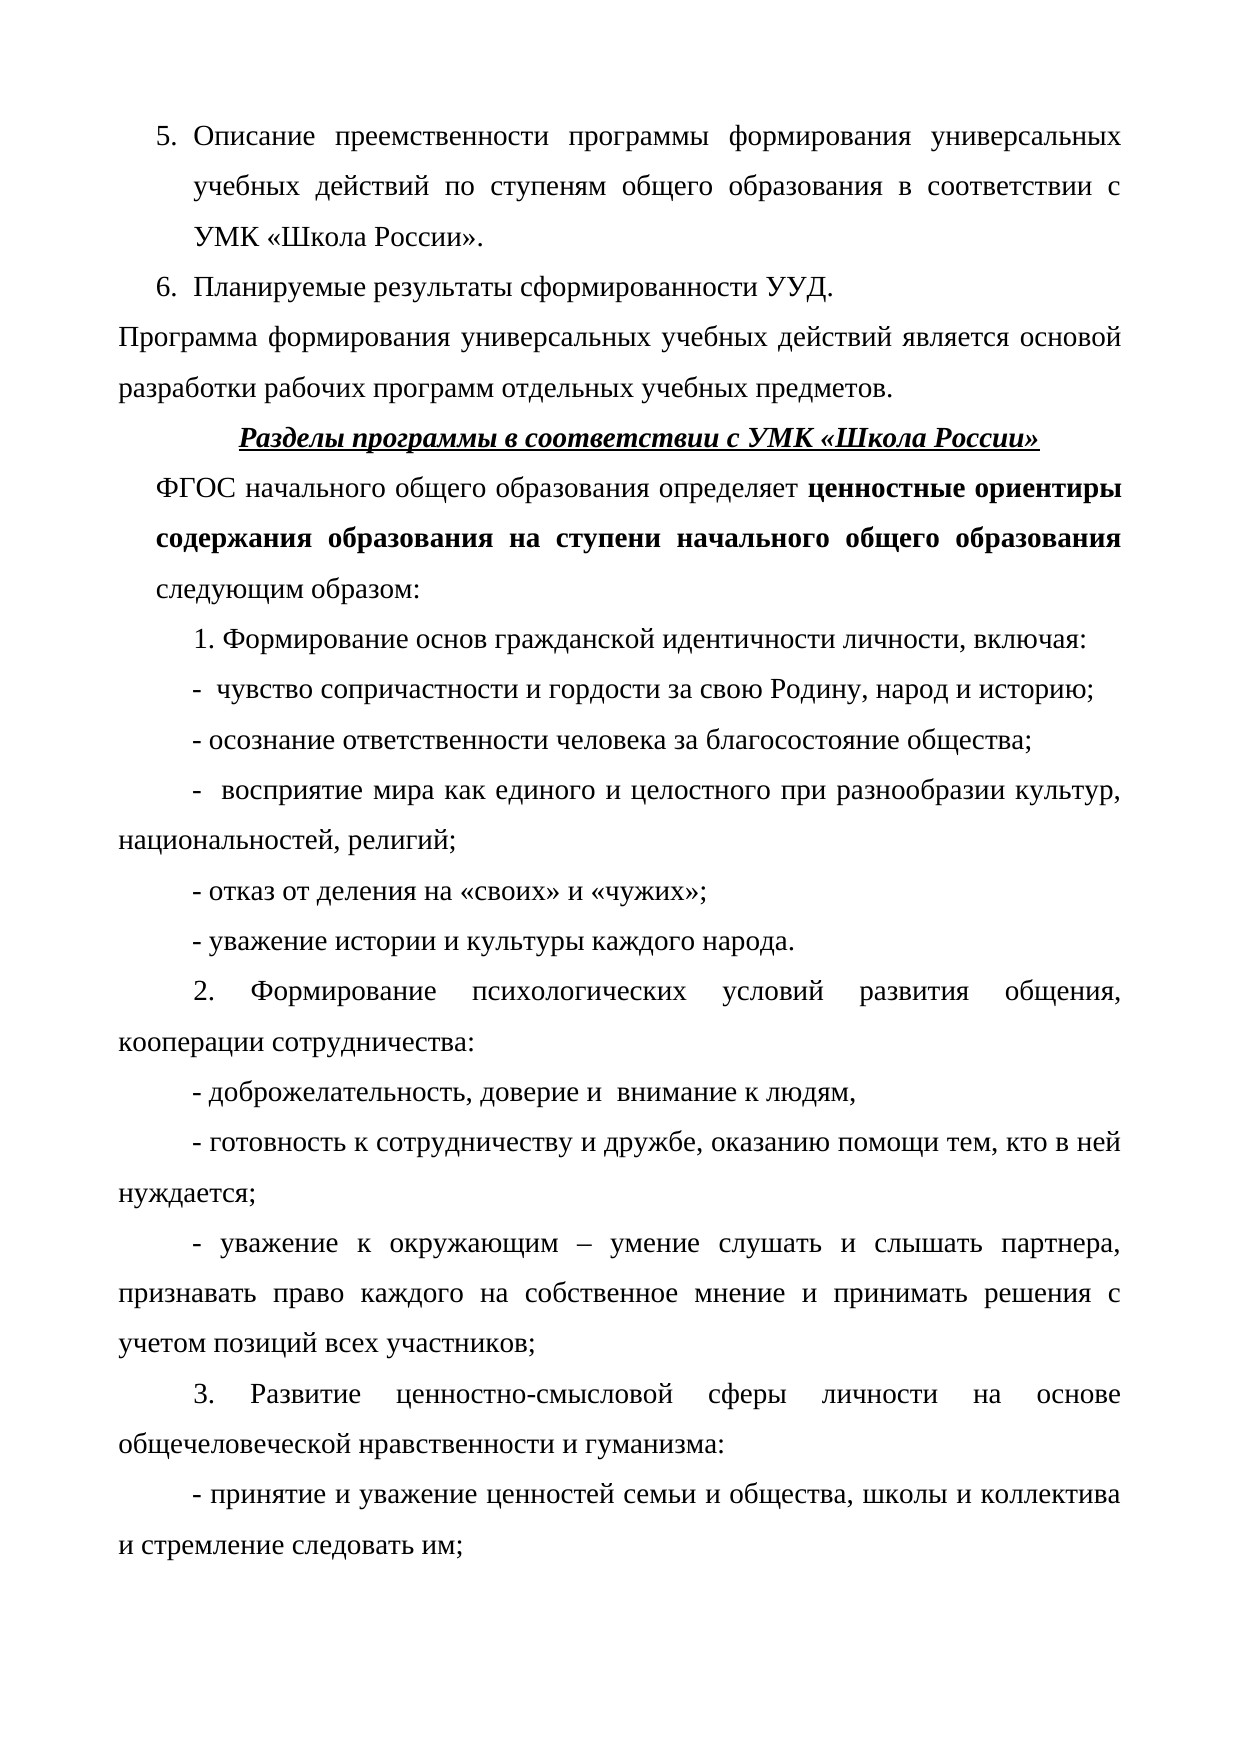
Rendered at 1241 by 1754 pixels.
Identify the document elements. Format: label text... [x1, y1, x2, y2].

text - чувство сопричастности и гордости за свою Родину, народ и историю; [118, 672, 1122, 705]
list Планируемые результаты сформированности УУД. [156, 269, 1122, 303]
text 2. Формирование психологических условий развития общения, кооперации сотрудничества: [118, 973, 1122, 1057]
list Описание преемственности программы формирования универсальных учебных действий по ступеням общего образования в соответствии с УМК «Школа России». [156, 118, 1122, 252]
text Разделы программы в соответствии с УМК «Школа России» [156, 420, 1122, 453]
text - осознание ответственности человека за благосостояние общества; [118, 722, 1122, 755]
text 3. Развитие ценностно-смысловой сферы личности на основе общечеловеческой нравственности и гуманизма: [118, 1376, 1122, 1460]
text - доброжелательность, доверие и внимание к людям, [118, 1074, 1122, 1108]
text Программа формирования универсальных учебных действий является основой разработки рабочих программ отдельных учебных предметов. [118, 319, 1122, 403]
text - готовность к сотрудничеству и дружбе, оказанию помощи тем, кто в ней нуждается; [118, 1124, 1122, 1208]
text ФГОС начального общего образования определяет ценностные ориентиры содержания образования на ступени начального общего образования следующим образом: [156, 470, 1122, 604]
text 1. Формирование основ гражданской идентичности личности, включая: [118, 621, 1122, 655]
text - принятие и уважение ценностей семьи и общества, школы и коллектива и стремление следовать им; [118, 1477, 1122, 1560]
text - восприятие мира как единого и целостного при разнообразии культур, национальностей, религий; [118, 772, 1122, 856]
text - уважение истории и культуры каждого народа. [118, 923, 1122, 957]
text - уважение к окружающим – умение слушать и слышать партнера, признавать право каждого на собственное мнение и принимать решения с учетом позиций всех участников; [118, 1225, 1122, 1359]
text - отказ от деления на «своих» и «чужих»; [118, 873, 1122, 906]
